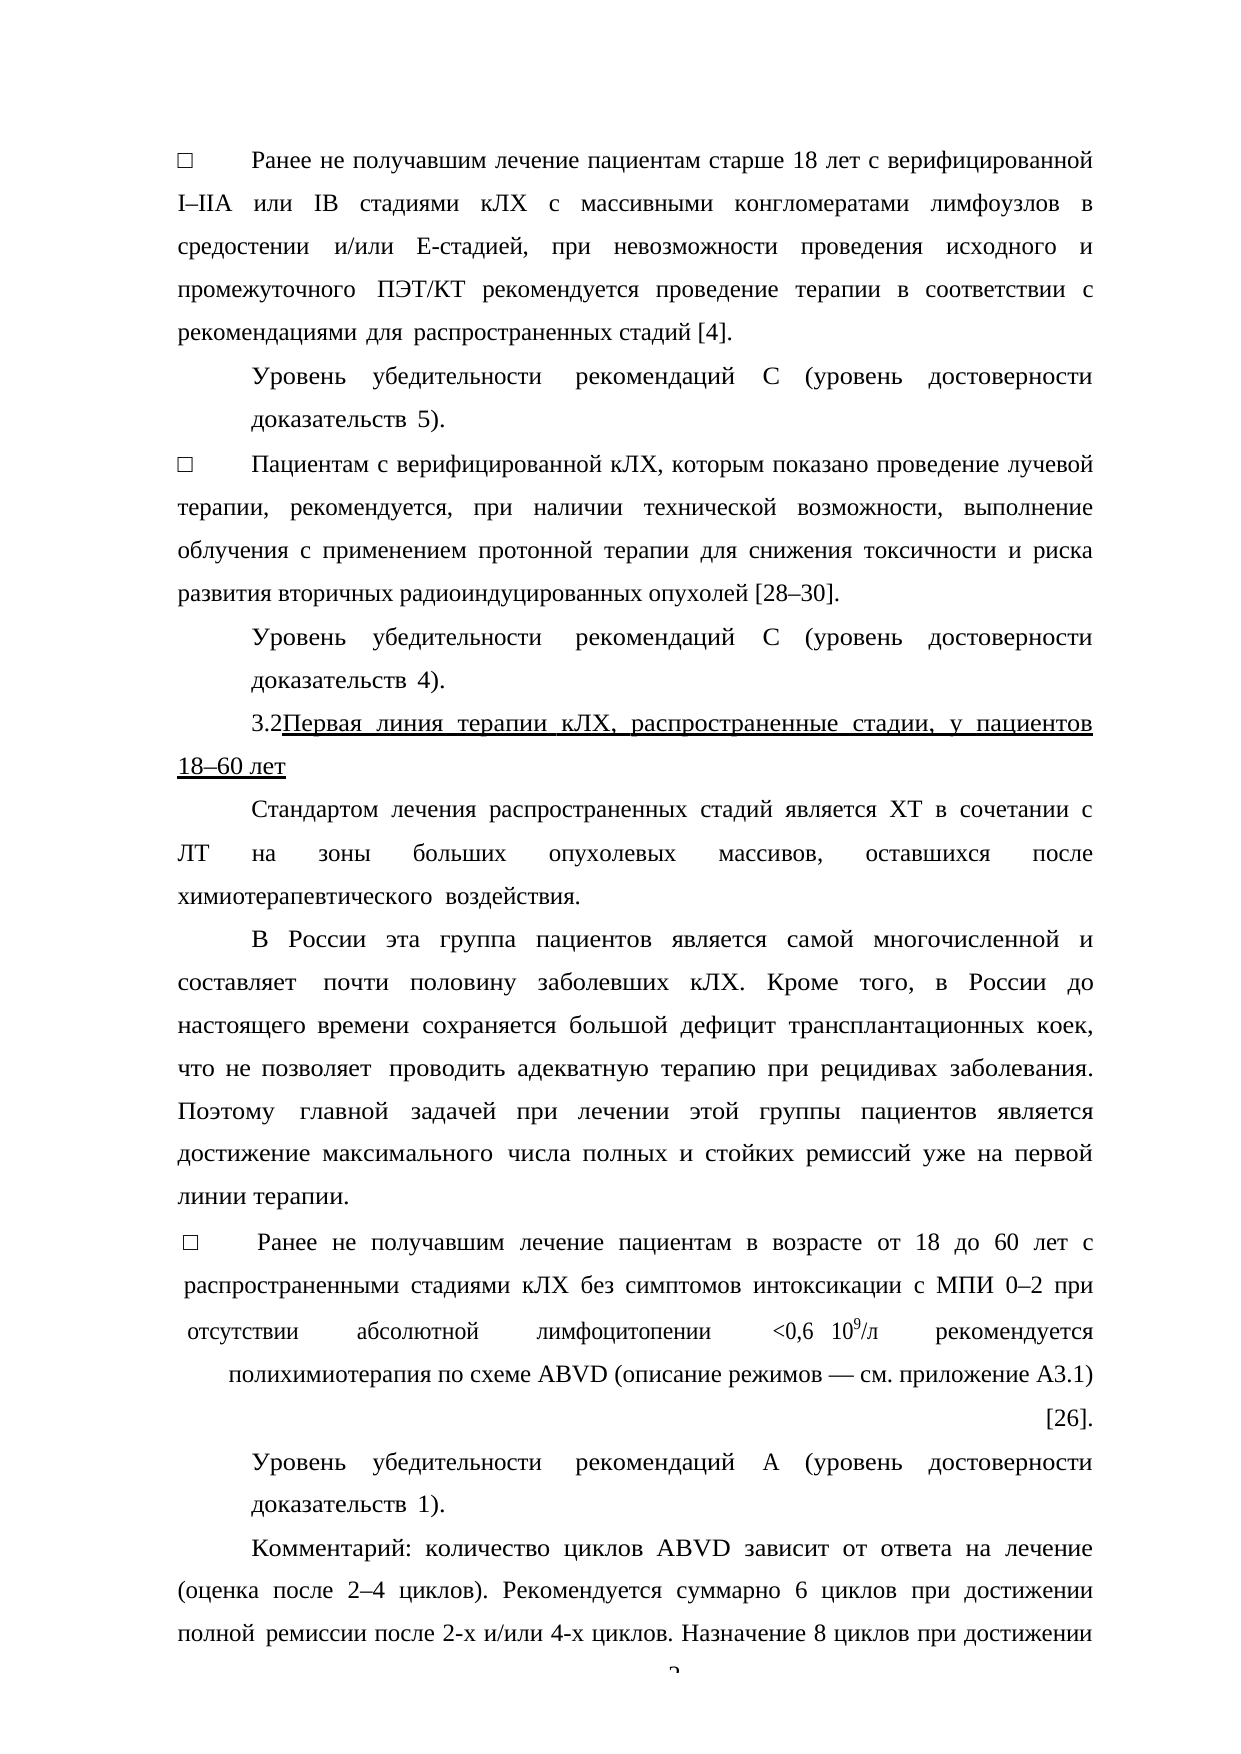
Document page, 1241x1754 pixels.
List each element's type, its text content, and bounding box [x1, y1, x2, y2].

list Ранее не получавшим лечение пациентам старше 18 лет с верифицированной I–IIA или IB стадиями кЛХ с массивными конгломератами лимфоузлов в средостении и/или Е-стадией, при невозможности проведения исходного и промежуточного ПЭТ/КТ рекомендуется проведение терапии в соответствии с рекомендациями для распространенных стадий [4]. [177, 145, 1093, 346]
text В России эта группа пациентов является самой многочисленной и составляет почти половину заболевших кЛХ. Кроме того, в России до настоящего времени сохраняется большой дефицит трансплантационных коек, что не позволяет проводить адекватную терапию при рецидивах заболевания. Поэтому главной задачей при лечении этой группы пациентов является достижение максимального числа полных и стойких ремиссий уже на первой линии терапии. [177, 924, 1093, 1210]
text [177, 1533, 1093, 1647]
list Пациентам с верифицированной кЛХ, которым показано проведение лучевой терапии, рекомендуется, при наличии технической возможности, выполнение облучения с применением протонной терапии для снижения токсичности и риска развития вторичных радиоиндуцированных опухолей [28–30]. [177, 449, 1093, 607]
list Ранее не получавшим лечение пациентам в возрасте от 18 до 60 лет с распространенными стадиями кЛХ без симптомов интоксикации с МПИ 0–2 при отсутствии абсолютной лимфоцитопении <0,6109/л рекомендуется полихимиотерапия по схеме ABVD (описание режимов — см. приложение А3.1) [26]. [177, 1227, 1093, 1431]
text Уровень убедительности рекомендаций A (уровень достоверности доказательств 1). [251, 1447, 1093, 1518]
list Первая линия терапии кЛХ, распространенные стадии, у пациентов 18–60 лет [177, 708, 1093, 780]
text Уровень убедительности рекомендаций С (уровень достоверности доказательств 4). [251, 622, 1093, 693]
text Стандартом лечения распространенных стадий является ХТ в сочетании с ЛТ на зоны больших опухолевых массивов, оставшихся после химиотерапевтического воздействия. [177, 794, 1093, 909]
text Уровень убедительности рекомендаций С (уровень достоверности доказательств 5). [251, 361, 1093, 433]
